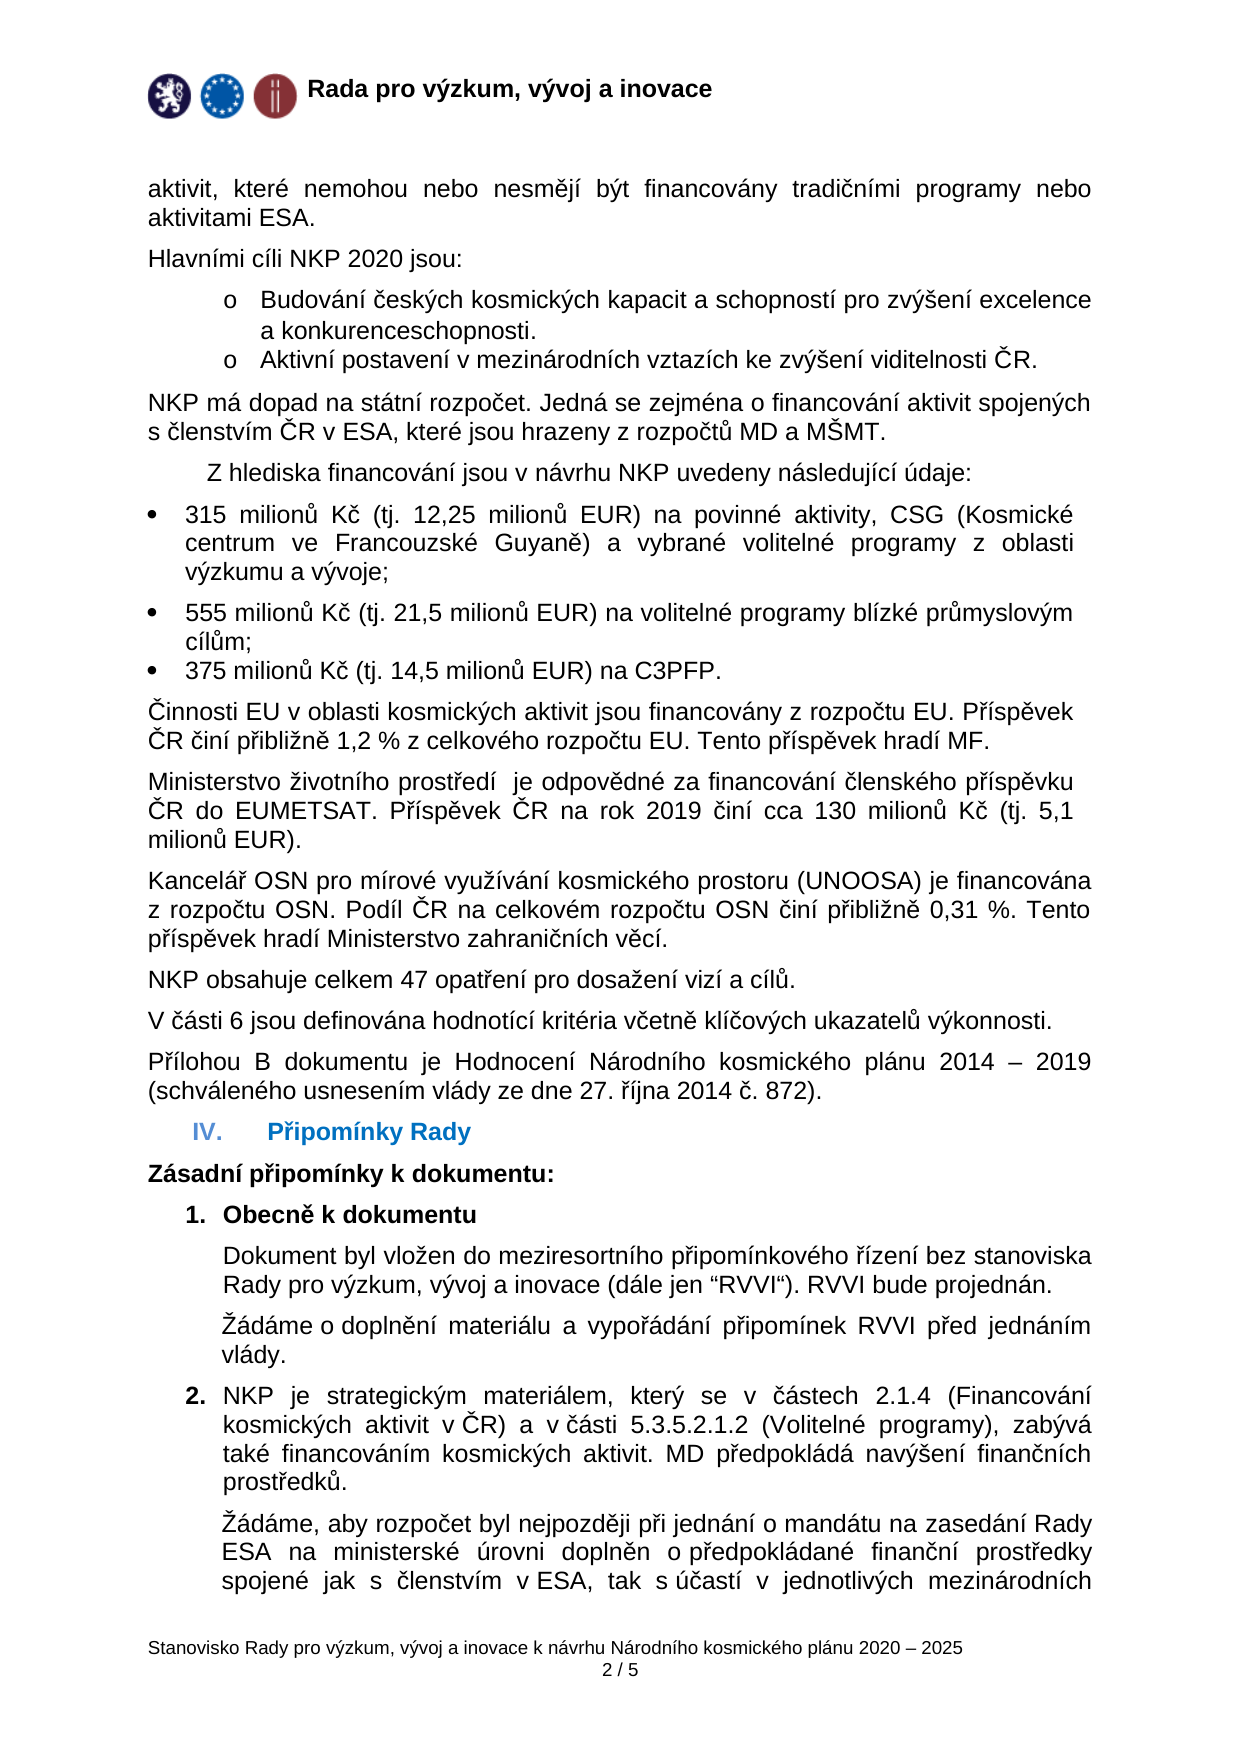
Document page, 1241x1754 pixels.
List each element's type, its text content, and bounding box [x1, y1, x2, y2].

text Dokument byl vložen do meziresortního připomínkového řízení bez stanoviska Rady pro výzkum, vývoj a inovace (dále jen “RVVI“). RVVI bude projednán. [223, 1241, 1093, 1299]
text 375 milionů Kč (tj. 14,5 milionů EUR) na C3PFP. [148, 656, 1075, 685]
text 555 milionů Kč (tj. 21,5 milionů EUR) na volitelné programy blízké průmyslovým cílům; [148, 598, 1075, 656]
list Budování českých kosmických kapacit a schopností pro zvýšení excelence a konkurenceschopnosti. [223, 285, 1093, 345]
text V části 6 jsou definována hodnotící kritéria včetně klíčových ukazatelů výkonnosti. [148, 1006, 1093, 1035]
text NKP má dopad na státní rozpočet. Jedná se zejména o financování aktivit spojených s členstvím ČR v ESA, které jsou hrazeny z rozpočtů MD a MŠMT. [148, 388, 1093, 446]
list Ministerstvo životního prostředí je odpovědné za financování členského příspěvku ČR do EUMETSAT. Příspěvek ČR na rok 2019 činí cca 130 milionů Kč (tj. 5,1 milionů EUR). [148, 767, 1075, 854]
picture [147, 73, 298, 120]
list Aktivní postavení v mezinárodních vztazích ke zvýšení viditelnosti ČR. [223, 345, 1093, 376]
list Připomínky Rady [192, 1117, 1093, 1146]
text Hlavními cíli NKP 2020 jsou: [148, 244, 1093, 273]
text Zásadní připomínky k dokumentu: [148, 1159, 1093, 1187]
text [221, 1509, 1093, 1595]
text 315 milionů Kč (tj. 12,25 milionů EUR) na povinné aktivity, CSG (Kosmické centrum ve Francouzské Guyaně) a vybrané volitelné programy z oblasti výzkumu a vývoje; [148, 499, 1075, 586]
text Kancelář OSN pro mírové využívání kosmického prostoru (UNOOSA) je financována z rozpočtu OSN. Podíl ČR na celkovém rozpočtu OSN činí přibližně 0,31 %. Tento příspěvek hradí Ministerstvo zahraničních věcí. [148, 866, 1093, 952]
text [148, 174, 1093, 231]
text Z hlediska financování jsou v návrhu NKP uvedeny následující údaje: [207, 458, 1093, 487]
text NKP obsahuje celkem 47 opatření pro dosažení vizí a cílů. [148, 965, 1093, 994]
list Obecně k dokumentu [185, 1200, 1093, 1229]
text Žádáme o doplnění materiálu a vypořádání připomínek RVVI před jednáním vlády. [221, 1311, 1093, 1369]
text Přílohou B dokumentu je Hodnocení Národního kosmického plánu 2014 – 2019 (schváleného usnesením vlády ze dne 27. října 2014 č. 872). [148, 1047, 1093, 1105]
list Činnosti EU v oblasti kosmických aktivit jsou financovány z rozpočtu EU. Příspěvek ČR činí přibližně 1,2 % z celkového rozpočtu EU. Tento příspěvek hradí MF. [148, 697, 1075, 755]
list NKP je strategickým materiálem, který se v částech 2.1.4 (Financování kosmických aktivit v ČR) a v části 5.3.5.2.1.2 (Volitelné programy), zabývá také financováním kosmických aktivit. MD předpokládá navýšení finančních prostředků. [185, 1381, 1093, 1496]
